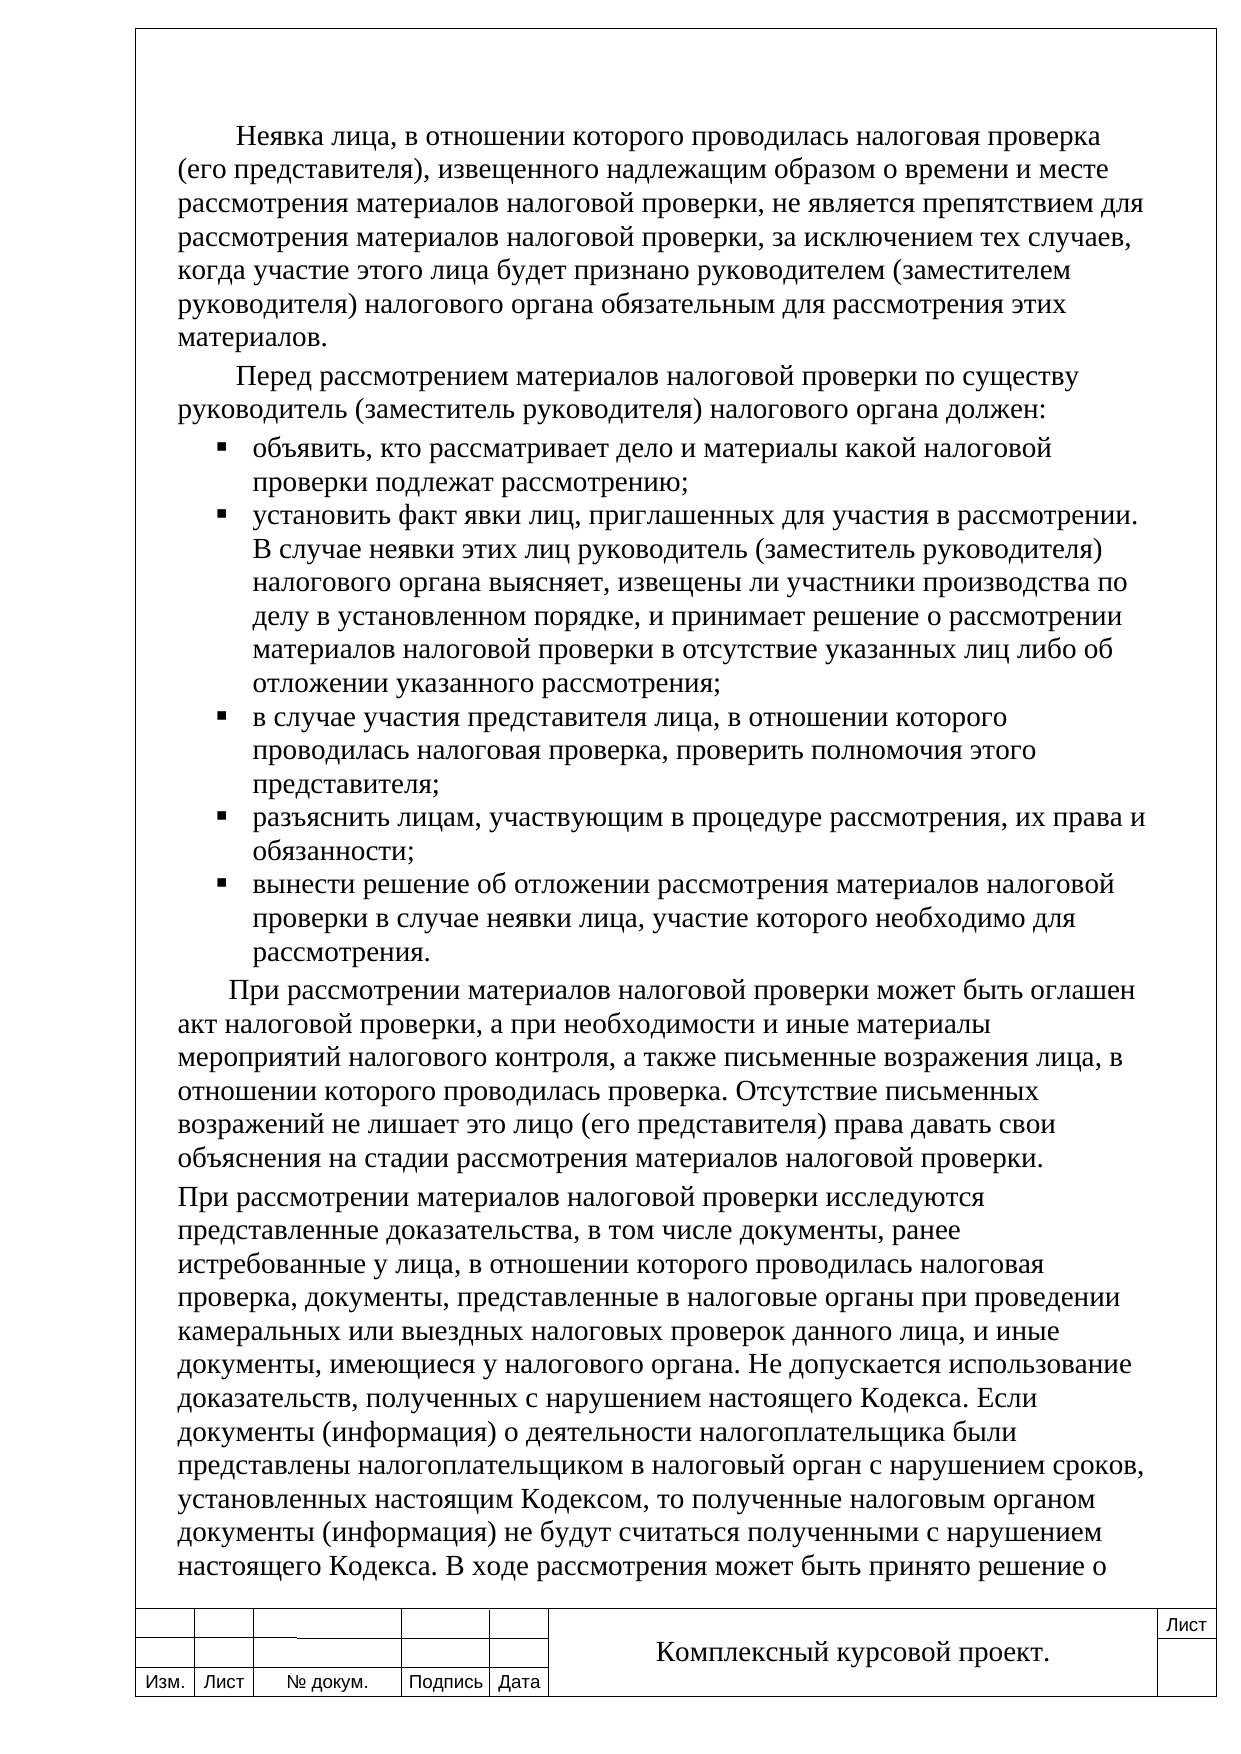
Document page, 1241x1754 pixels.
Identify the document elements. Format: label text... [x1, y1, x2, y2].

list в случае участия представителя лица, в отношении которого проводилась налоговая проверка, проверить полномочия этого представителя; [215, 771, 1152, 872]
text При рассмотрении материалов налоговой проверки может быть оглашен акт налоговой проверки, а при необходимости и иные материалы мероприятий налогового контроля, а также письменные возражения лица, в отношении которого проводилась проверка. Отсутствие письменных возражений не лишает это лицо (его представителя) права давать свои объяснения на стадии рассмотрения материалов налоговой проверки. [177, 1045, 1152, 1246]
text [177, 1251, 1152, 1620]
list вынести решение об отложении рассмотрения материалов налоговой проверки в случае неявки лица, участие которого необходимо для рассмотрения. [215, 939, 1152, 1039]
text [177, 118, 1152, 185]
list установить факт явки лиц, приглашенных для участия в рассмотрении. В случае неявки этих лиц руководитель (заместитель руководителя) налогового органа выясняет, извещены ли участники производства по делу в установленном порядке, и принимает решение о рассмотрении материалов налоговой проверки в отсутствие указанных лиц либо об отложении указанного рассмотрения; [215, 569, 1152, 771]
list объявить, кто рассматривает дело и материалы какой налоговой проверки подлежат рассмотрению; [215, 502, 1152, 569]
text Перед рассмотрением материалов налоговой проверки по существу руководитель (заместитель руководителя) налогового органа должен: [177, 430, 1152, 497]
text Неявка лица, в отношении которого проводилась налоговая проверка (его представителя), извещенного надлежащим образом о времени и месте рассмотрения материалов налоговой проверки, не является препятствием для рассмотрения материалов налоговой проверки, за исключением тех случаев, когда участие этого лица будет признано руководителем (заместителем руководителя) налогового органа обязательным для рассмотрения этих материалов. [177, 190, 1152, 425]
list разъяснить лицам, участвующим в процедуре рассмотрения, их права и обязанности; [215, 872, 1152, 939]
